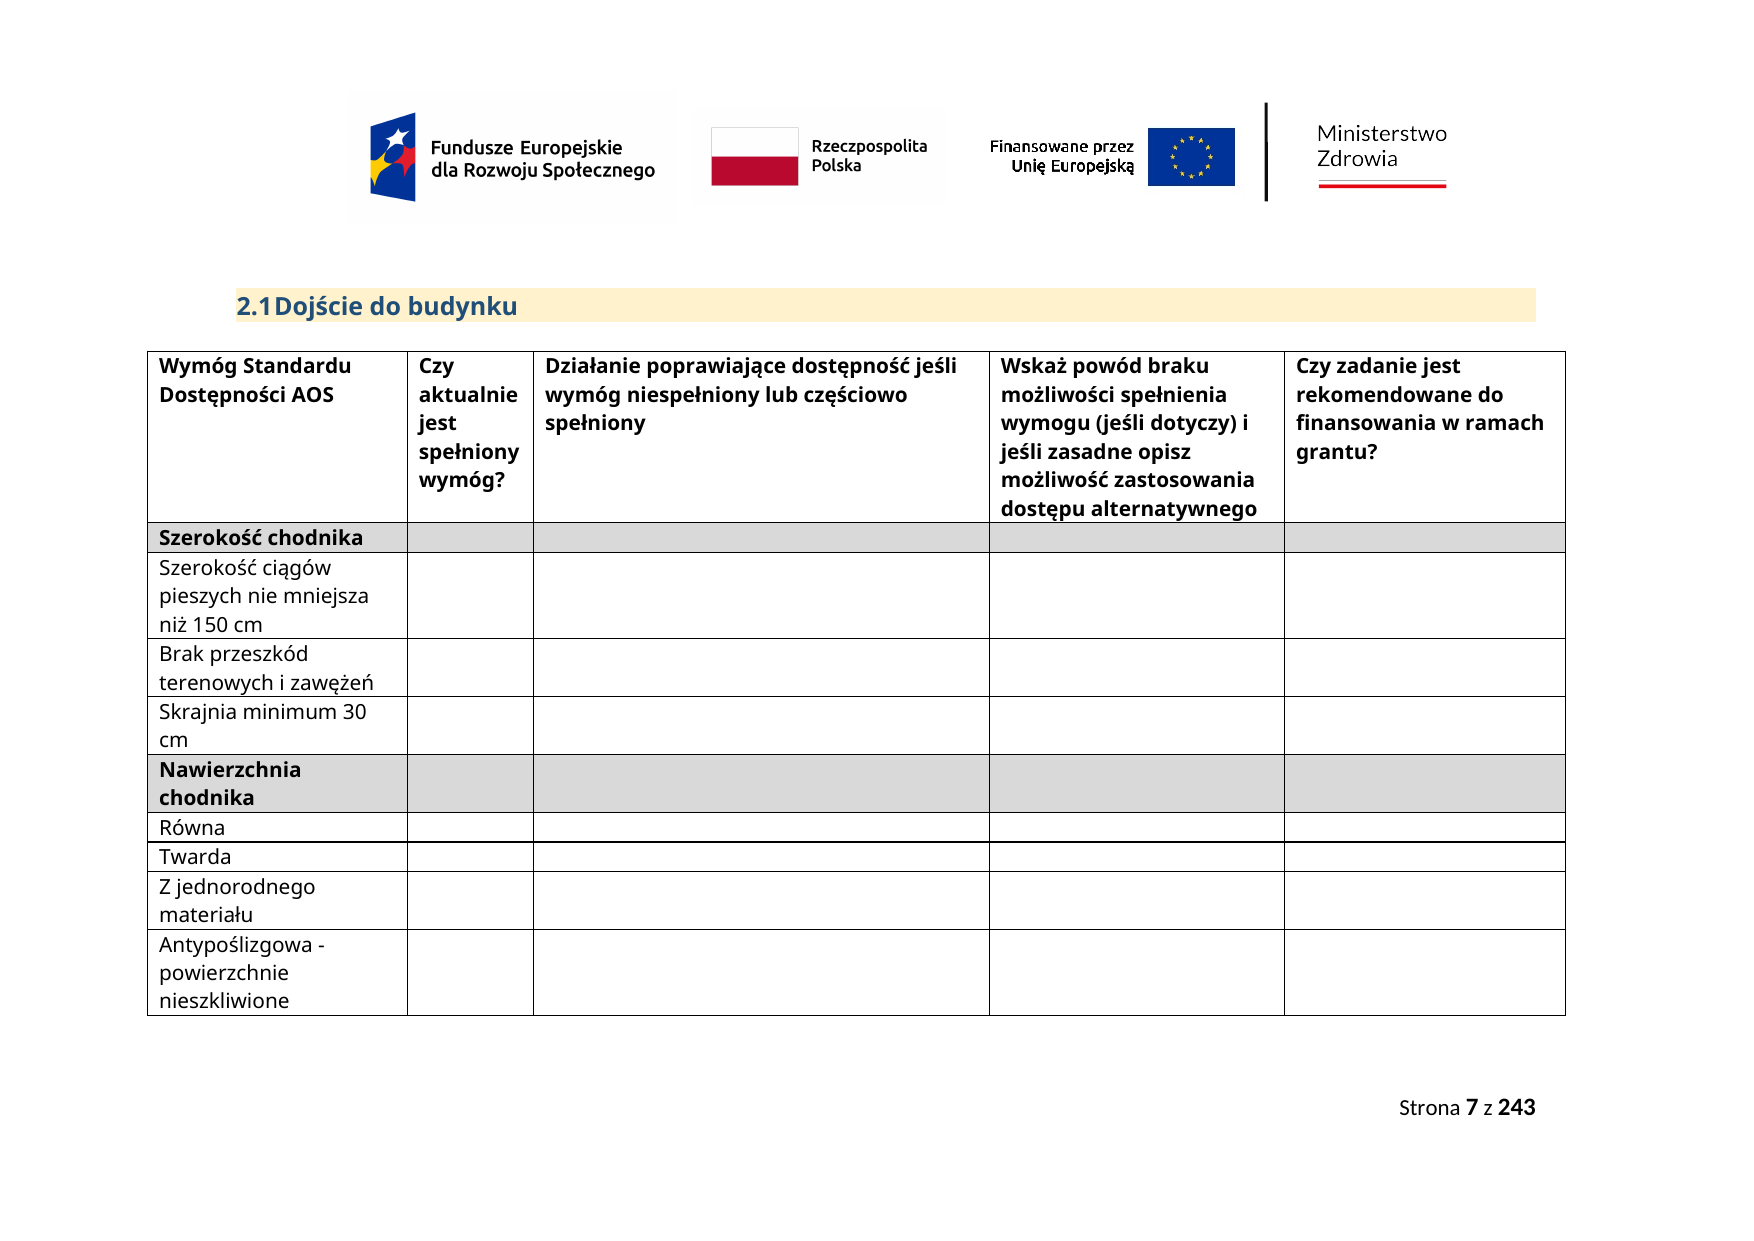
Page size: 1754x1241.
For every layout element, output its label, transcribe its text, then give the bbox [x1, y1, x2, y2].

table_cell [408, 523, 533, 552]
table_cell [990, 523, 1284, 552]
table_cell [534, 755, 989, 812]
table_cell [1285, 523, 1565, 552]
table_cell [1285, 755, 1565, 812]
table_cell Z jednorodnego materiału [148, 872, 407, 929]
table_cell [534, 843, 989, 871]
table_cell [408, 930, 533, 1015]
picture [971, 108, 1254, 205]
table_cell [990, 639, 1284, 696]
table_cell [534, 523, 989, 552]
table_cell [408, 755, 533, 812]
picture [348, 90, 677, 224]
table_cell [990, 872, 1284, 929]
table_cell [1285, 639, 1565, 696]
table_header Wskaż powód braku możliwości spełnienia wymogu (jeśli dotyczy) i jeśli zasadne opisz możliwość zastosowania dostępu alternatywnego [990, 352, 1284, 522]
table_cell [534, 813, 989, 841]
table_header Wymóg Standardu Dostępności AOS [148, 352, 407, 522]
picture [1302, 108, 1463, 205]
table_cell [990, 843, 1284, 871]
table_cell [1285, 697, 1565, 754]
table_cell [990, 755, 1284, 812]
table_cell [990, 930, 1284, 1015]
table_header Działanie poprawiające dostępność jeśli wymóg niespełniony lub częściowo spełniony [534, 352, 989, 522]
table_cell [534, 697, 989, 754]
table_cell [1285, 813, 1565, 841]
table_cell [408, 639, 533, 696]
table_cell Antypoślizgowa - powierzchnie nieszkliwione [148, 930, 407, 1015]
table_cell [534, 639, 989, 696]
table_cell [1285, 930, 1565, 1015]
table_cell [1285, 843, 1565, 871]
table_cell [1285, 553, 1565, 638]
table_cell [990, 813, 1284, 841]
table_cell Brak przeszkód terenowych i zawężeń [148, 639, 407, 696]
table_cell [534, 930, 989, 1015]
table_header Czy aktualnie jest spełniony wymóg? [408, 352, 533, 522]
table_cell [408, 813, 533, 841]
table_cell [534, 553, 989, 638]
table_cell [990, 697, 1284, 754]
table_cell Szerokość chodnika [148, 523, 407, 552]
table_cell Nawierzchnia chodnika [148, 755, 407, 812]
table_cell Skrajnia minimum 30 cm [148, 697, 407, 754]
table_cell Równa [148, 813, 407, 841]
picture [692, 108, 946, 205]
table_cell [408, 697, 533, 754]
table_cell [534, 872, 989, 929]
table_cell [408, 872, 533, 929]
table_cell [1285, 872, 1565, 929]
subtitle Dojście do budynku [236, 288, 1536, 322]
table_header Czy zadanie jest rekomendowane do finansowania w ramach grantu? [1285, 352, 1565, 522]
table_cell Twarda [148, 843, 407, 871]
table_cell [408, 843, 533, 871]
table_cell Szerokość ciągów pieszych nie mniejsza niż 150 cm [148, 553, 407, 638]
table_cell [408, 553, 533, 638]
table_cell [990, 553, 1284, 638]
